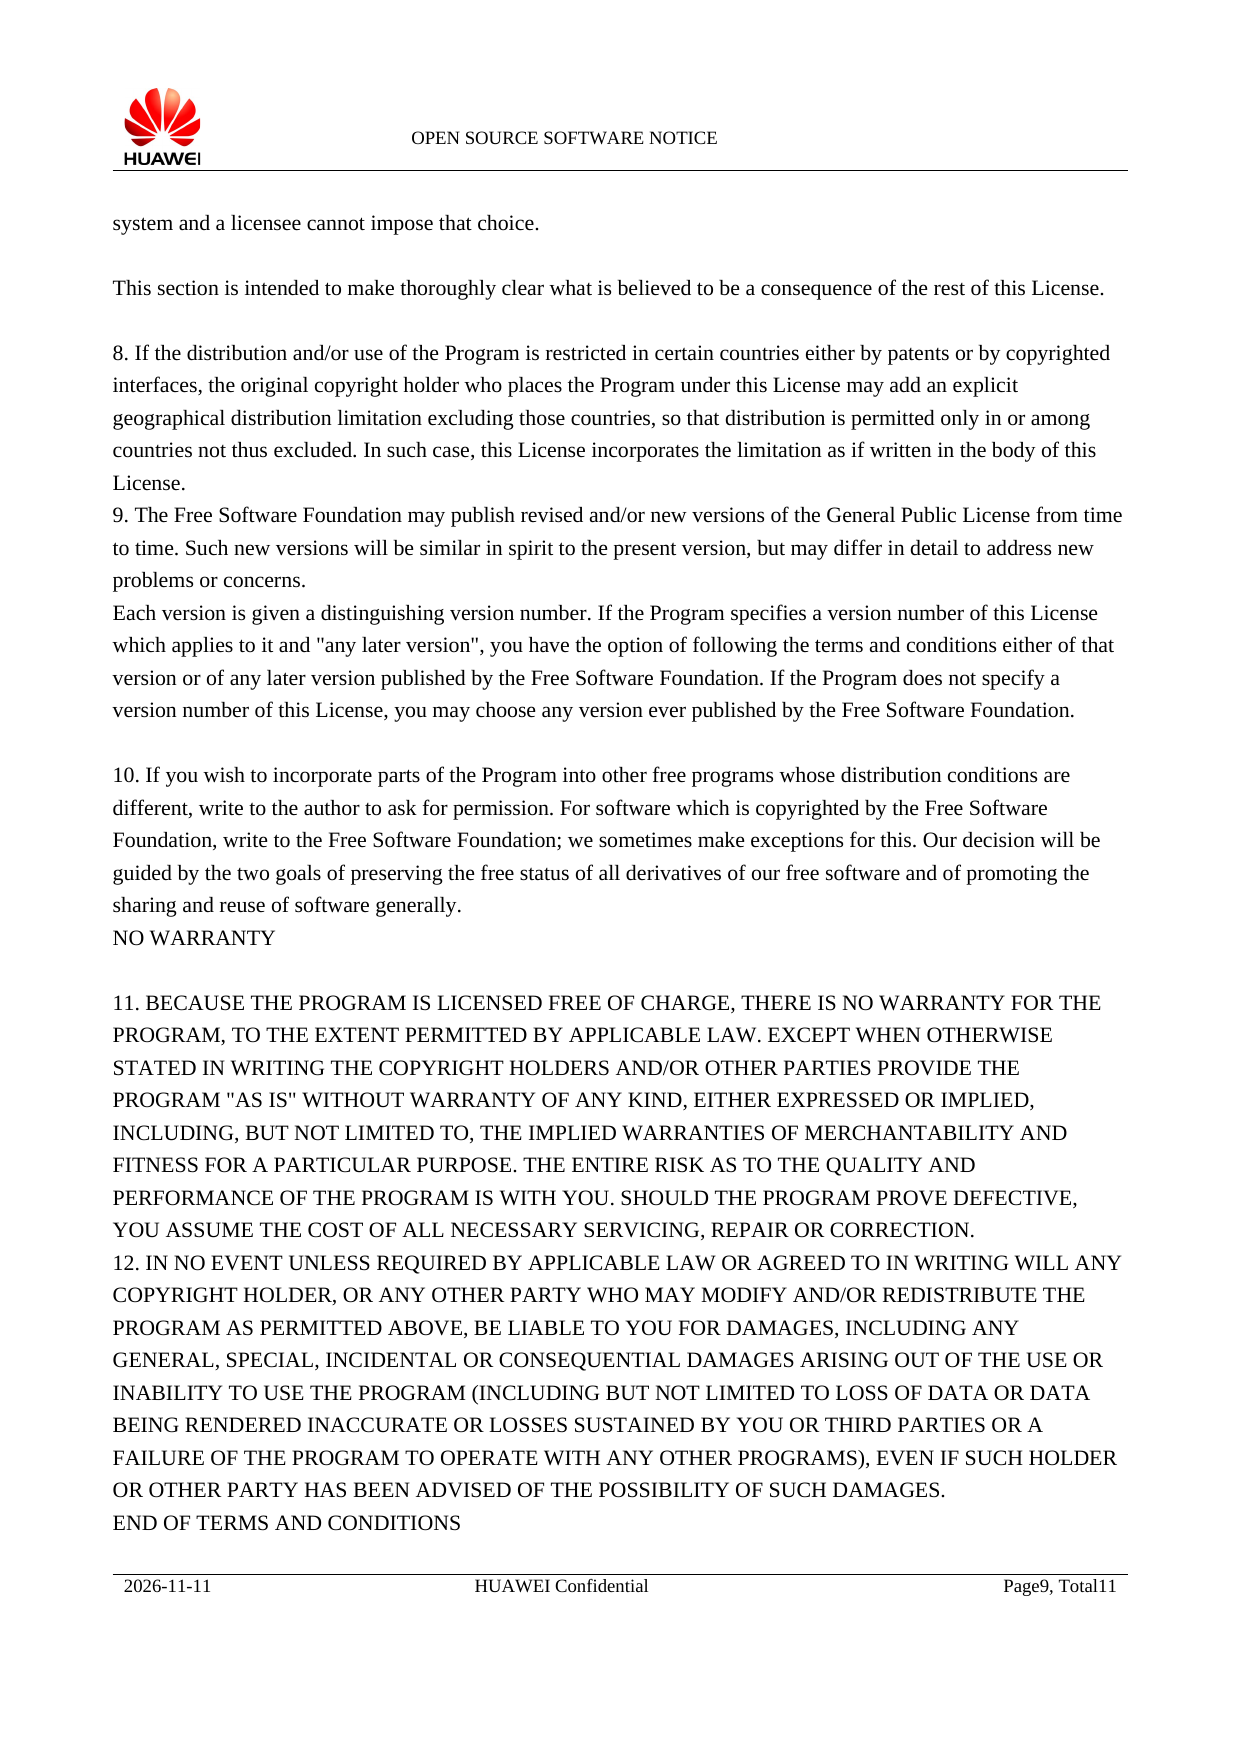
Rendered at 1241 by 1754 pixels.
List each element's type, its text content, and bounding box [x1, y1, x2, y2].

picture [124, 88, 201, 165]
